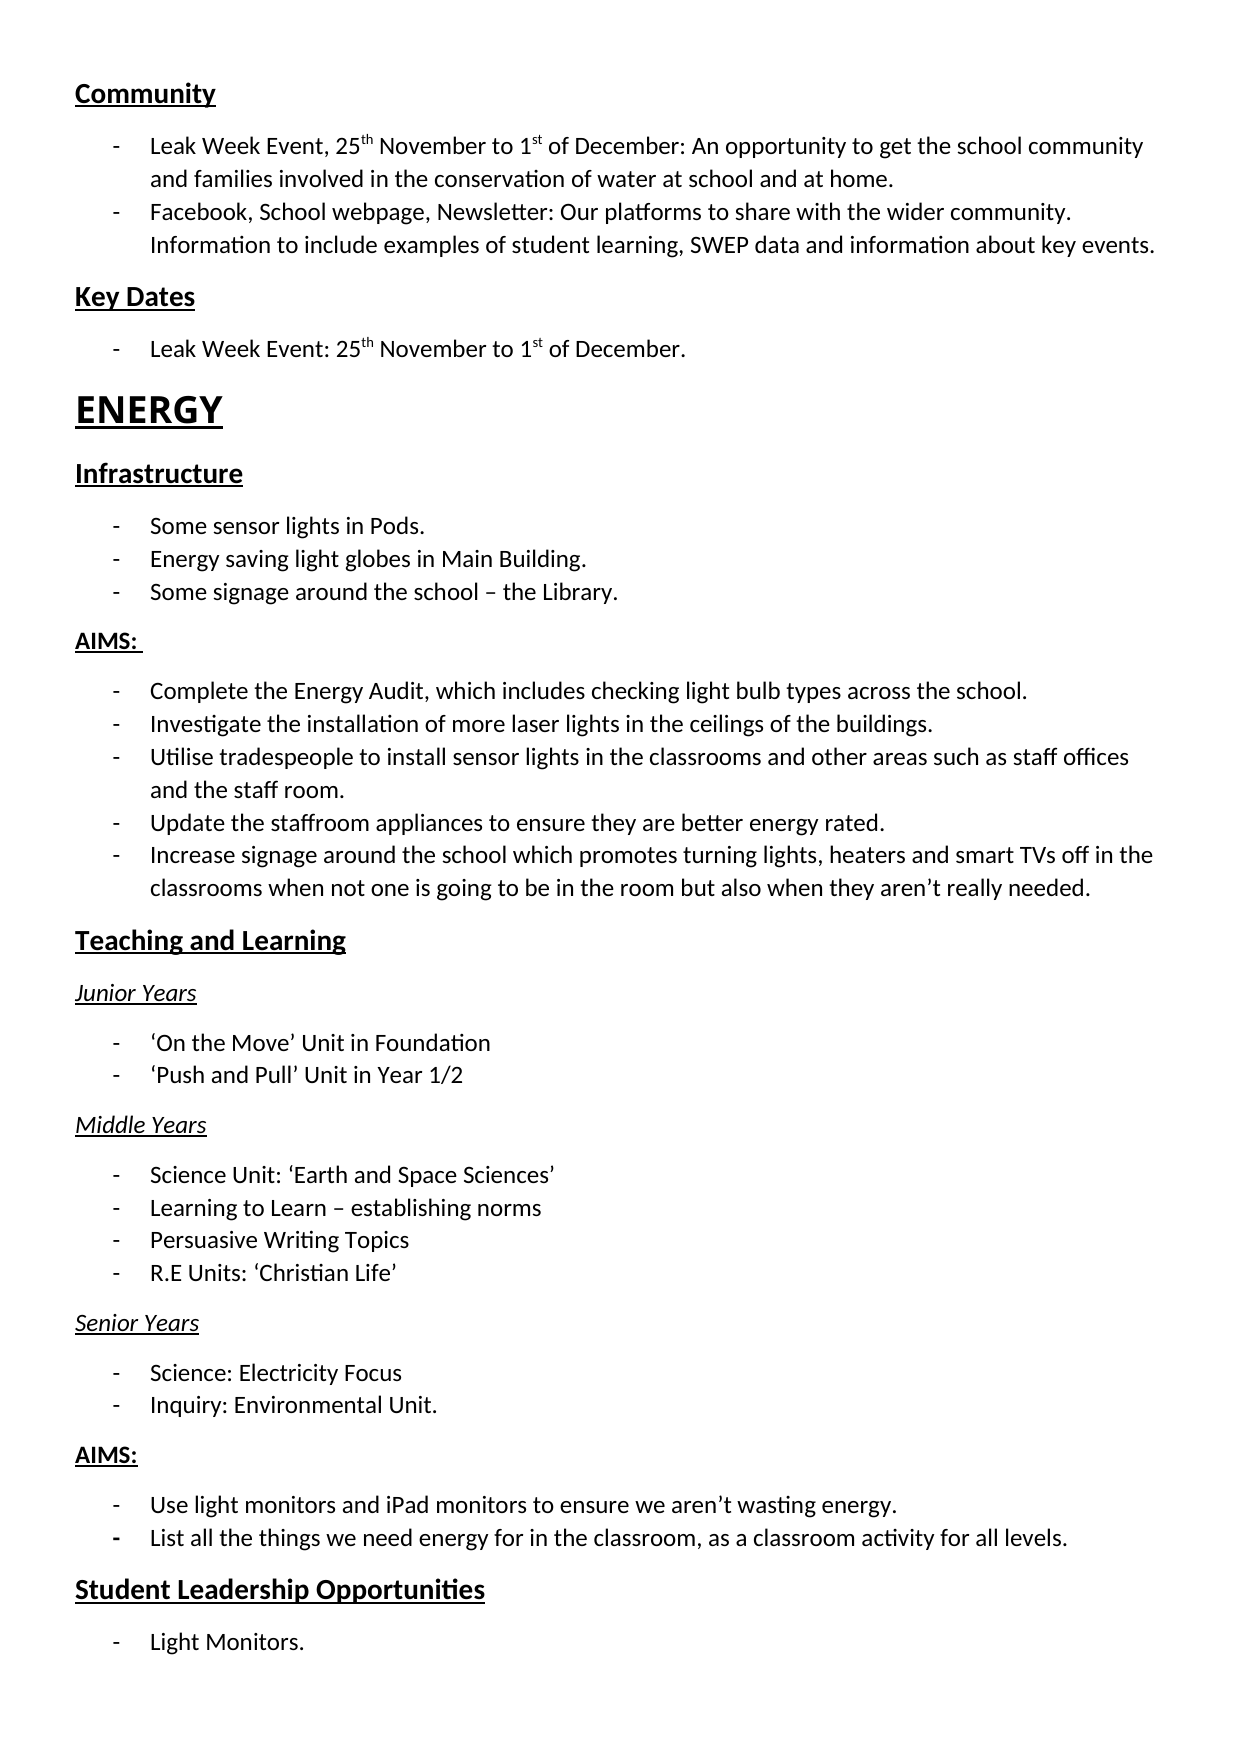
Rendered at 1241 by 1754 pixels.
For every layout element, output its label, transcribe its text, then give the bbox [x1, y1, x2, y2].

list Light Monitors. [112, 1626, 1165, 1657]
list List all the things we need energy for in the classroom, as a classroom activity for all levels. [112, 1522, 1165, 1552]
text Junior Years [75, 977, 1165, 1008]
text Key Dates [75, 278, 1165, 314]
list Investigate the installation of more laser lights in the ceilings of the buildings. [112, 708, 1165, 738]
list Utilise tradespeople to install sensor lights in the classrooms and other areas such as staff offices and the staff room. [112, 741, 1165, 804]
list Facebook, School webpage, Newsletter: Our platforms to share with the wider community. Information to include examples of student learning, SWEP data and information about key events. [112, 196, 1165, 259]
text Middle Years [75, 1109, 1165, 1140]
list Complete the Energy Audit, which includes checking light bulb types across the school. [112, 675, 1165, 706]
list Use light monitors and iPad monitors to ensure we aren’t wasting energy. [112, 1489, 1165, 1519]
list Leak Week Event, 25th November to 1st of December: An opportunity to get the school community and families involved in the conservation of water at school and at home. [112, 130, 1165, 193]
list Learning to Learn – establishing norms [112, 1192, 1165, 1222]
list Some sensor lights in Pods. [112, 510, 1165, 541]
list ‘Push and Pull’ Unit in Year 1/2 [112, 1060, 1165, 1090]
list Persuasive Writing Topics [112, 1225, 1165, 1255]
text Community [75, 75, 1165, 111]
list Some signage around the school – the Library. [112, 576, 1165, 606]
list Increase signage around the school which promotes turning lights, heaters and smart TVs off in the classrooms when not one is going to be in the room but also when they aren’t really needed. [112, 839, 1165, 903]
list Energy saving light globes in Main Building. [112, 543, 1165, 573]
text ENERGY [75, 383, 1165, 434]
list R.E Units: ‘Christian Life’ [112, 1258, 1165, 1288]
list Leak Week Event: 25th November to 1st of December. [112, 333, 1165, 364]
list Update the staffroom appliances to ensure they are better energy rated. [112, 807, 1165, 837]
text Teaching and Learning [75, 922, 1165, 958]
text Senior Years [75, 1307, 1165, 1338]
text Student Leadership Opportunities [75, 1571, 1165, 1607]
text Infrastructure [75, 455, 1165, 491]
list ‘On the Move’ Unit in Foundation [112, 1027, 1165, 1057]
list Science: Electricity Focus [112, 1357, 1165, 1387]
list Inquiry: Environmental Unit. [112, 1390, 1165, 1420]
list Science Unit: ‘Earth and Space Sciences’ [112, 1159, 1165, 1189]
text AIMS: [75, 1439, 1165, 1470]
text AIMS: [75, 625, 1165, 656]
